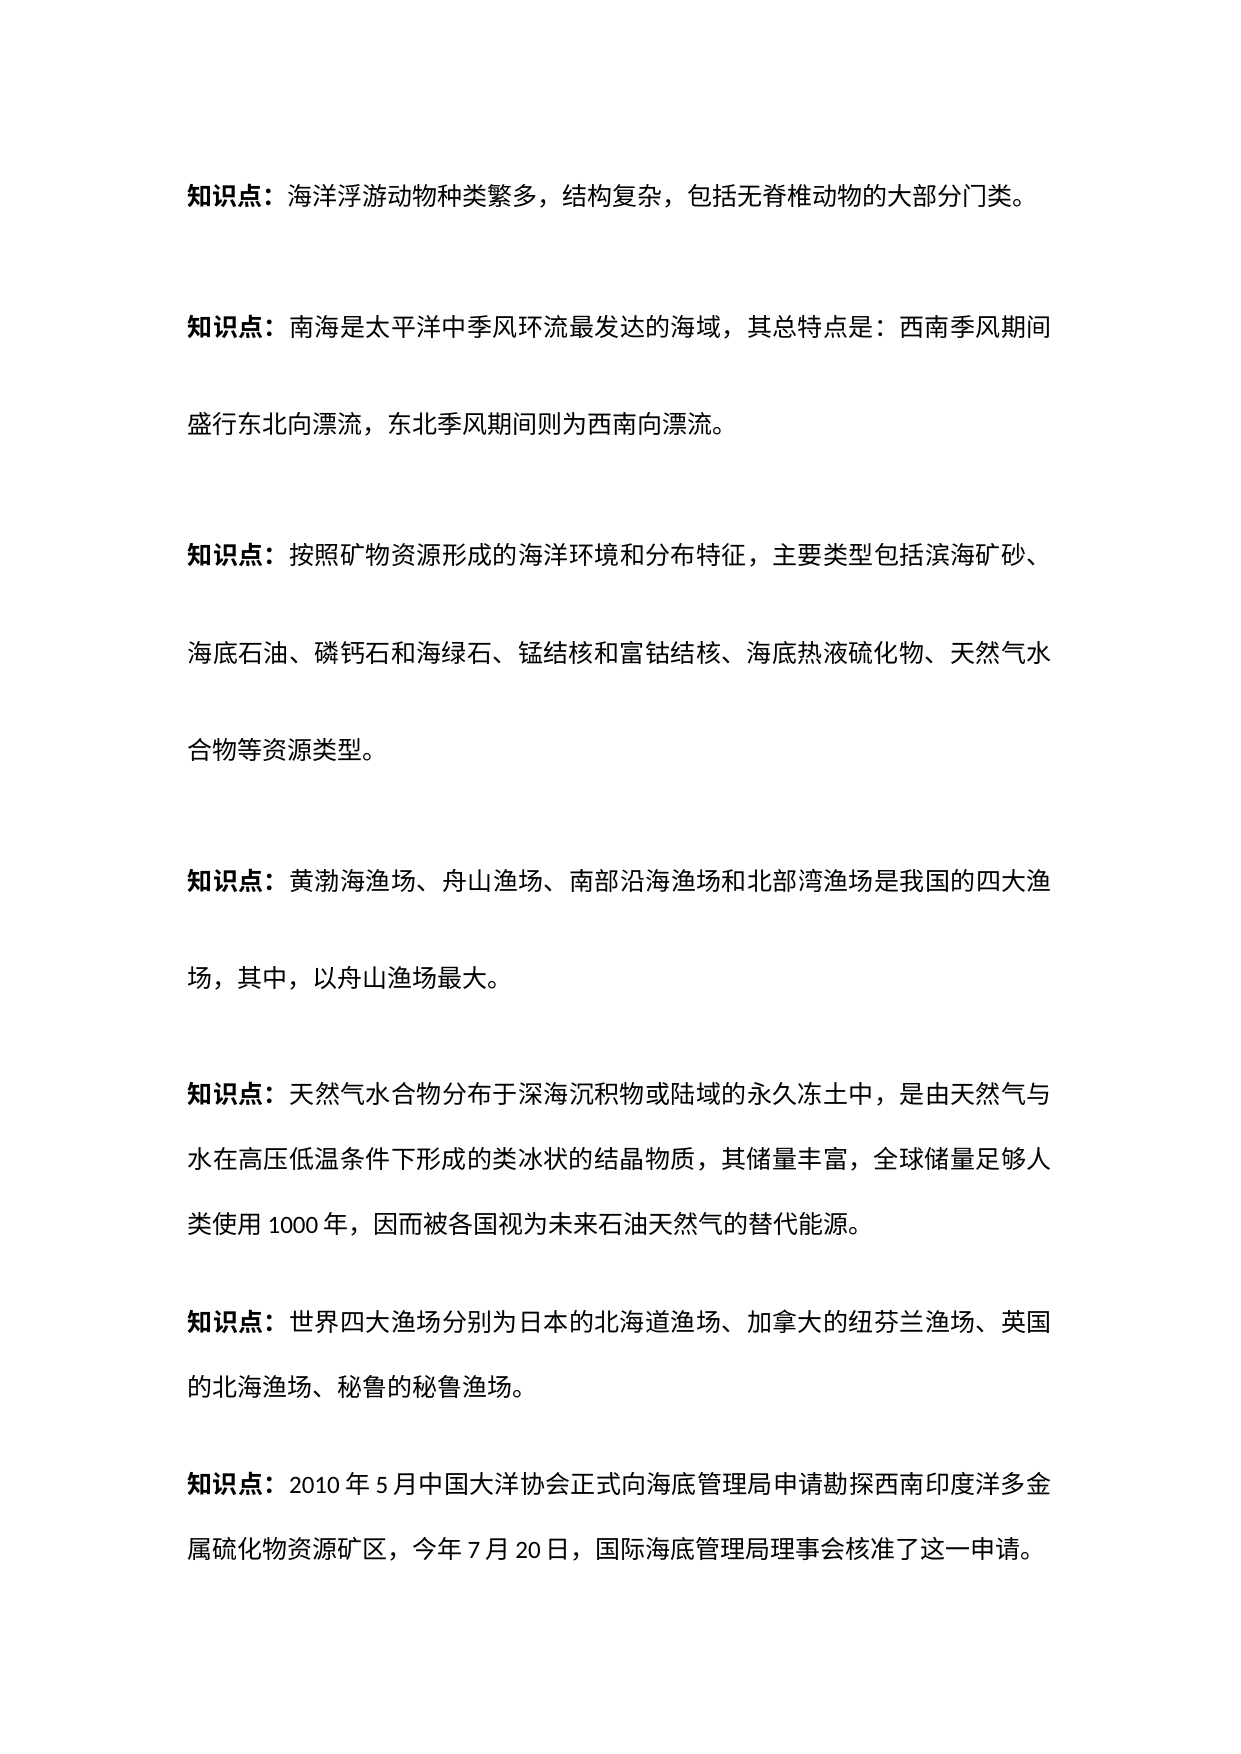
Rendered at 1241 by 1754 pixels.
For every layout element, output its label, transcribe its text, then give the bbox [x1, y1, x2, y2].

text 知识点：南海是太平洋中季风环流最发达的海域，其总特点是：西南季风期间盛行东北向漂流，东北季风期间则为西南向漂流。 [187, 293, 1053, 455]
text 知识点：黄渤海渔场、舟山渔场、南部沿海渔场和北部湾渔场是我国的四大渔场，其中，以舟山渔场最大。 [187, 847, 1053, 1009]
text 知识点：海洋浮游动物种类繁多，结构复杂，包括无脊椎动物的大部分门类。 [187, 162, 1053, 227]
text 知识点：按照矿物资源形成的海洋环境和分布特征，主要类型包括滨海矿砂、海底石油、磷钙石和海绿石、锰结核和富钴结核、海底热液硫化物、天然气水合物等资源类型。 [187, 521, 1053, 781]
